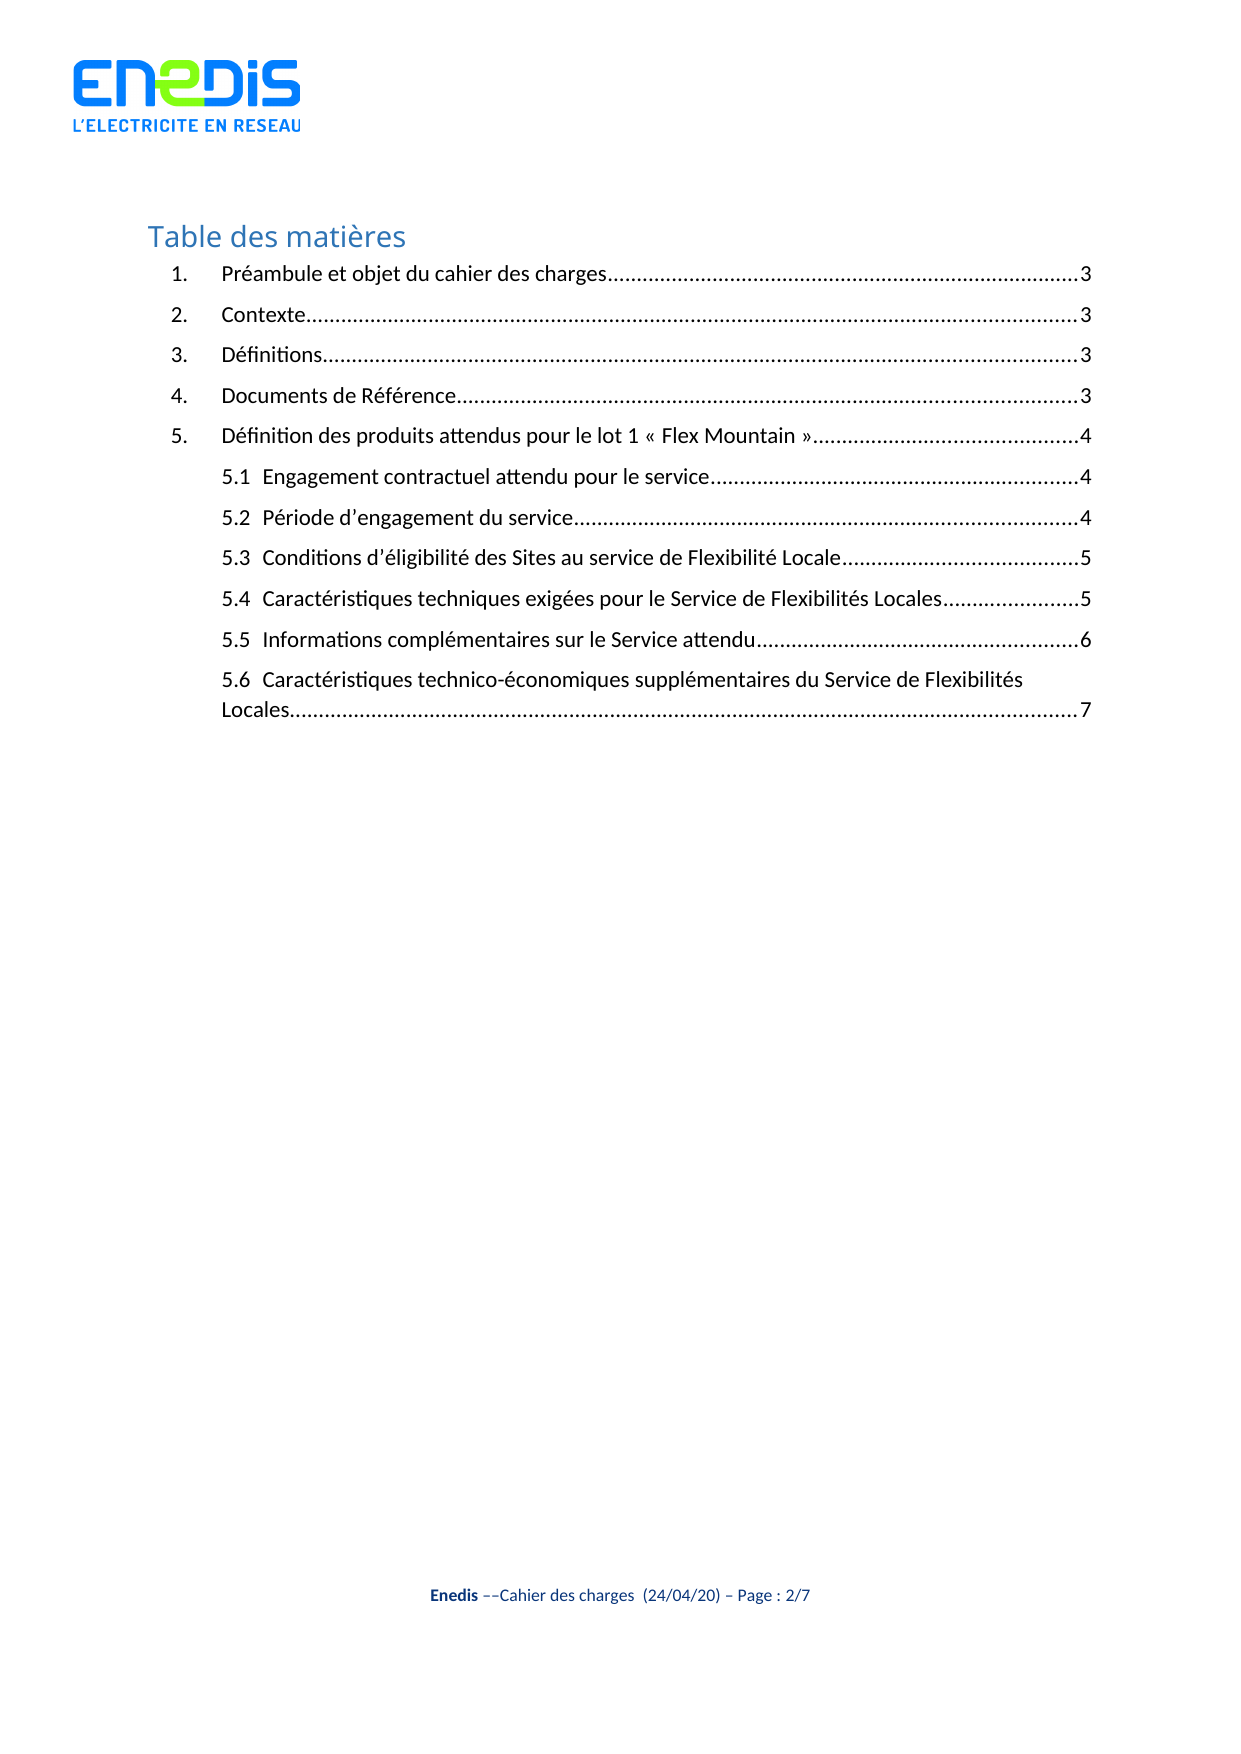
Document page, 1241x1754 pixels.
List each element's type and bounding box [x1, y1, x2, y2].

picture [73, 60, 300, 132]
